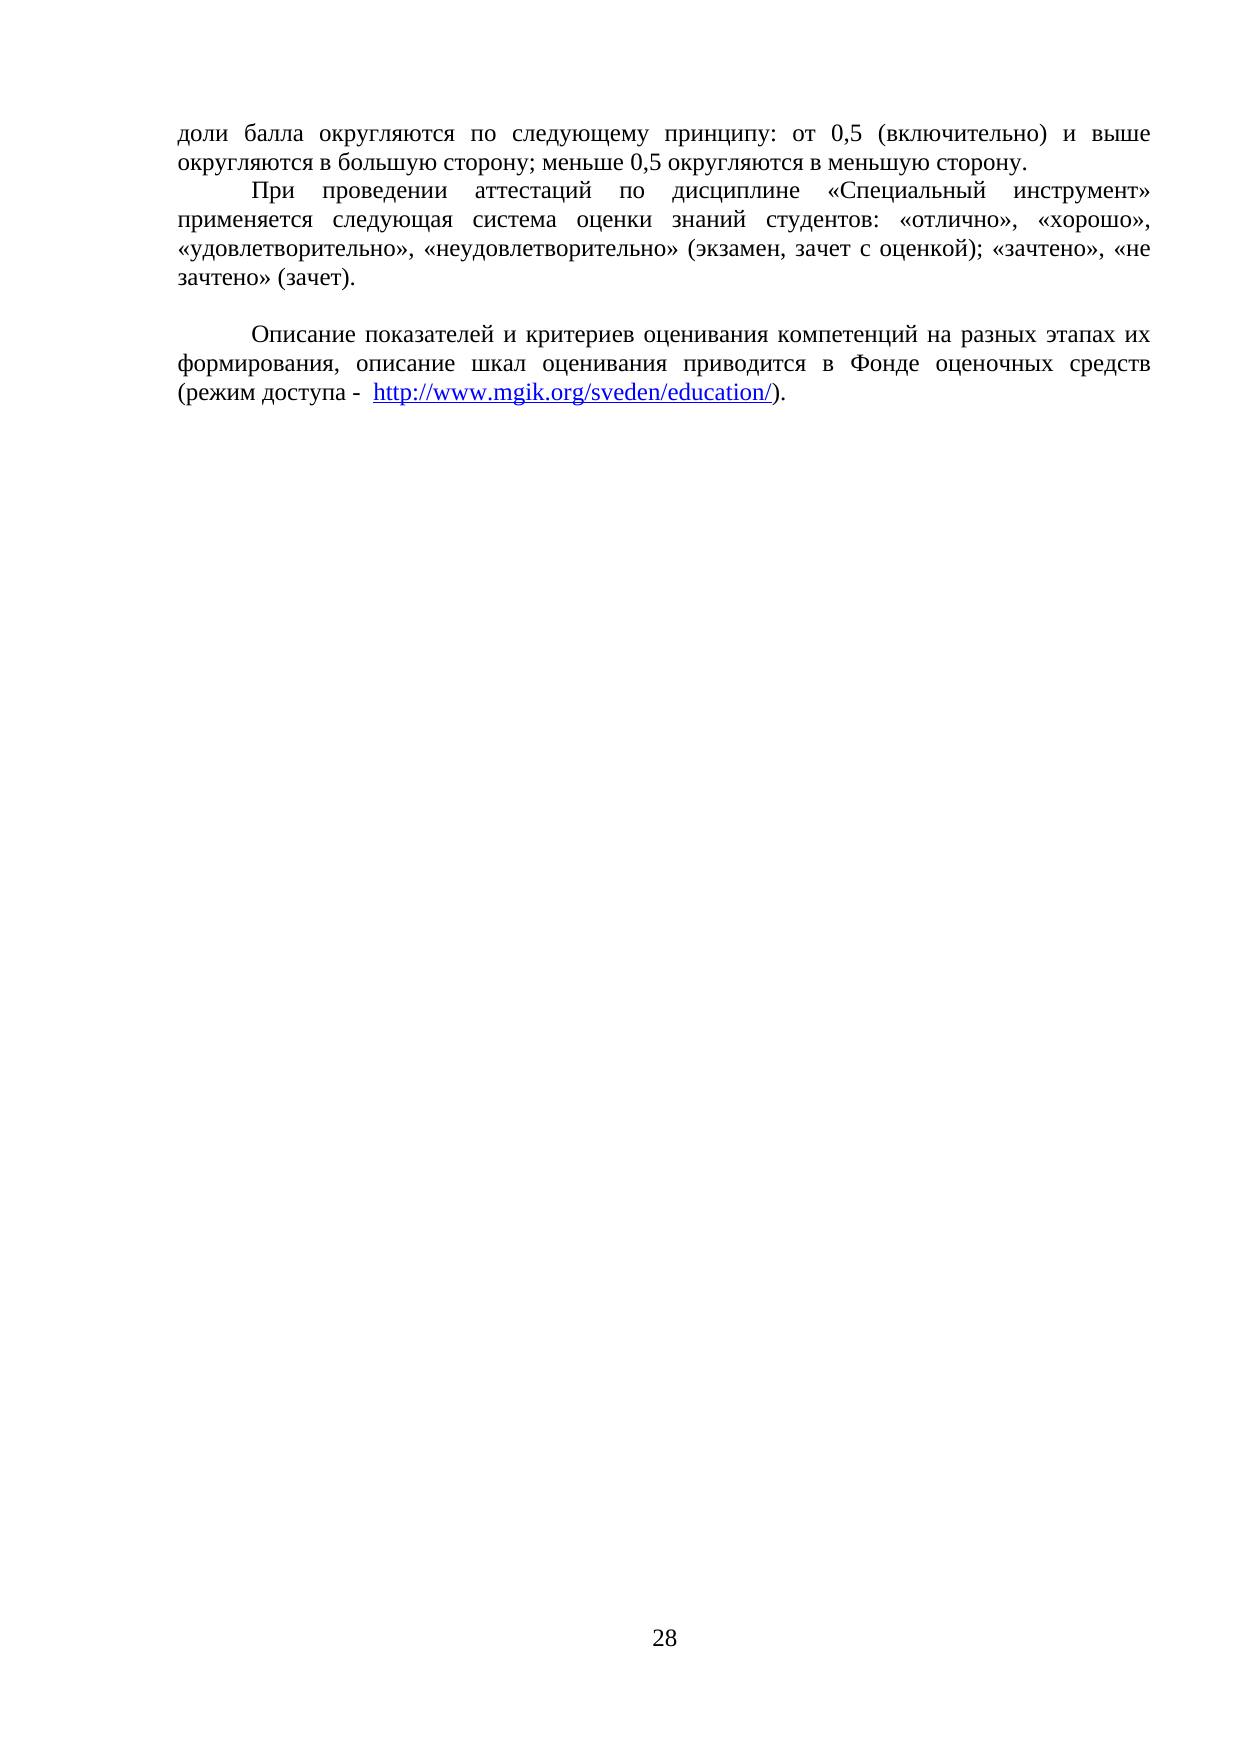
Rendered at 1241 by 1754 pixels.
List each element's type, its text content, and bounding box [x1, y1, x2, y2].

text Описание показателей и критериев оценивания компетенций на разных этапах их формирования, описание шкал оценивания приводится в Фонде оценочных средств (режим доступа - http://www.mgik.org/sveden/education/). [177, 319, 1152, 406]
text При проведении аттестаций по дисциплине «Специальный инструмент» применяется следующая система оценки знаний студентов: «отлично», «хорошо», «удовлетворительно», «неудовлетворительно» (экзамен, зачет с оценкой); «зачтено», «не зачтено» (зачет). [177, 176, 1152, 291]
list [177, 118, 1152, 176]
